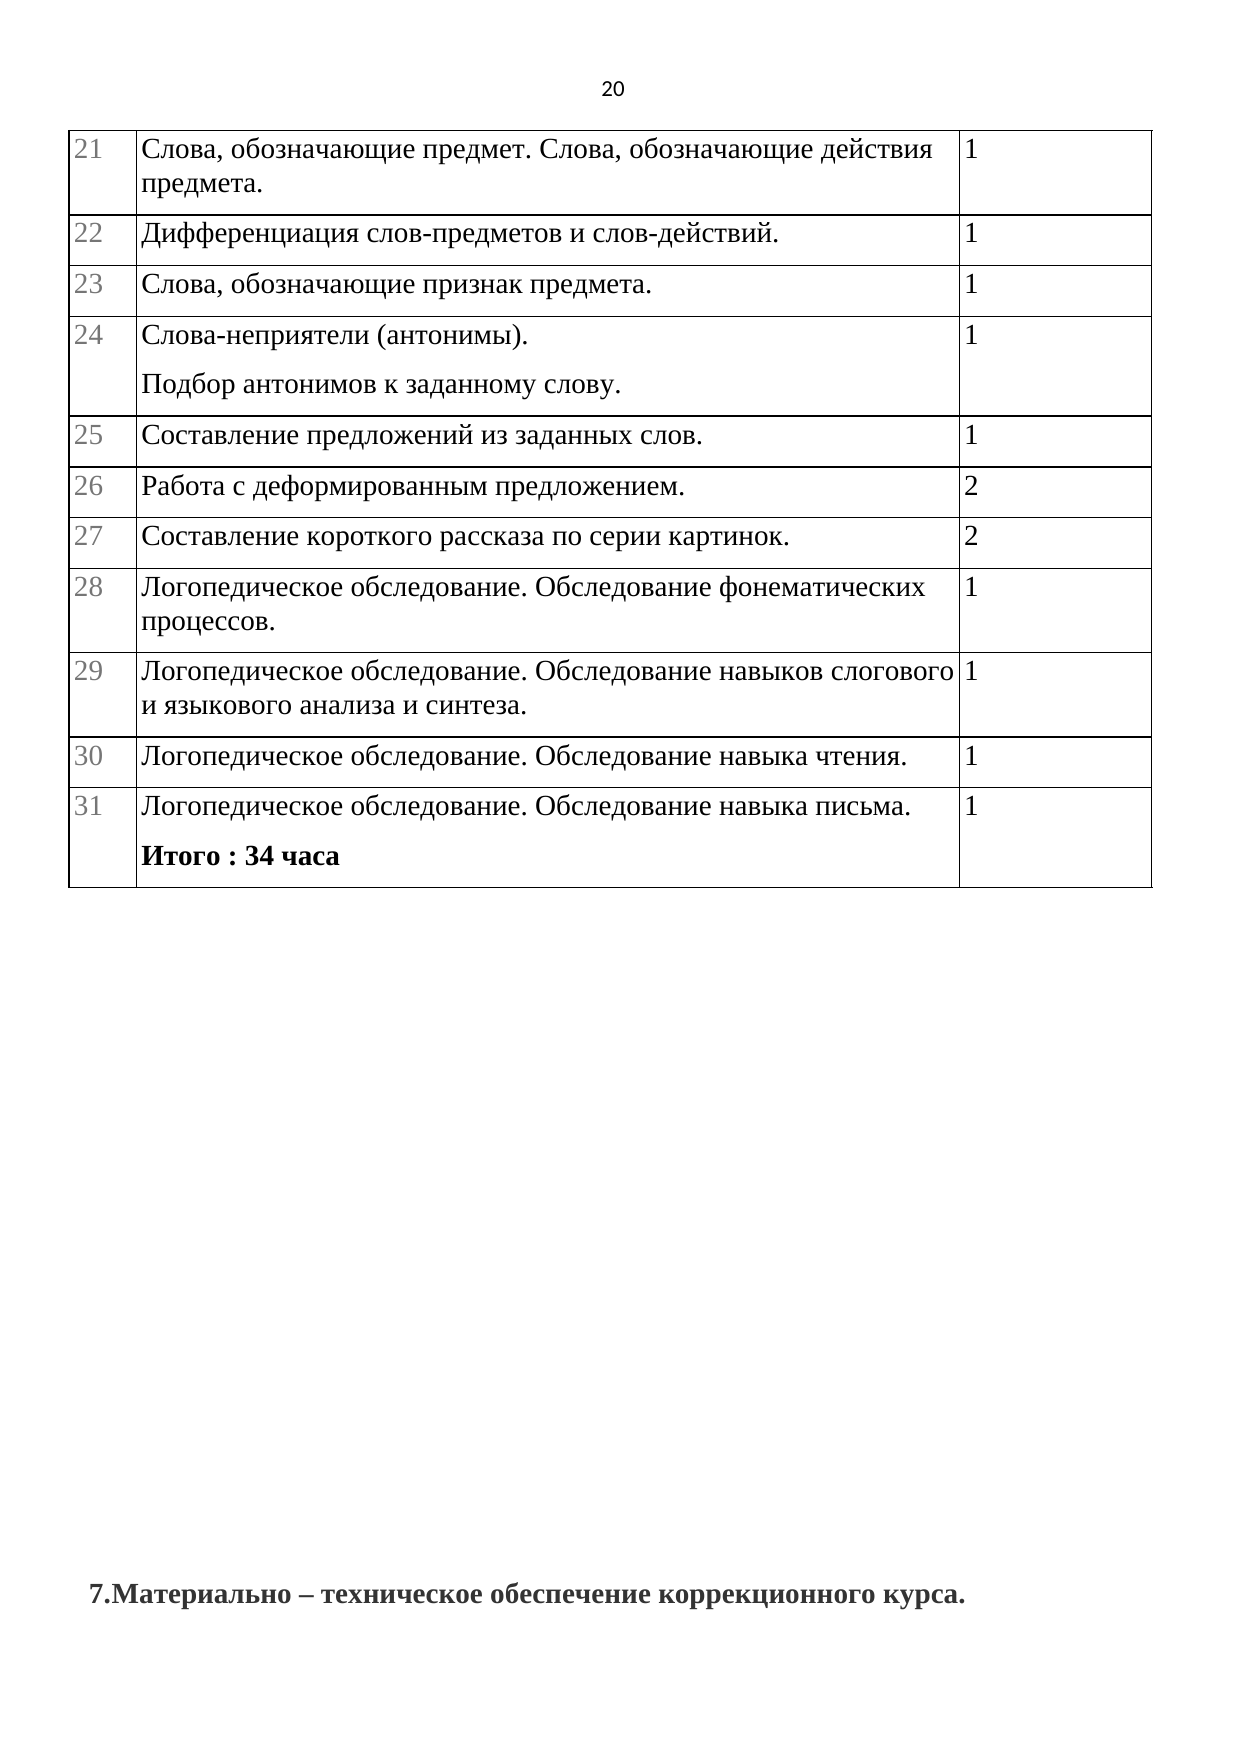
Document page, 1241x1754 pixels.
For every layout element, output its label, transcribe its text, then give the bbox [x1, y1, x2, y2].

table_cell Дифференциация слов-предметов и слов-действий. [137, 216, 959, 265]
table_cell 1 [960, 131, 1151, 214]
table_cell 1 [960, 266, 1151, 316]
list Материально – техническое обеспечение коррекционного курса. [89, 1577, 1152, 1610]
table_cell 2 [960, 518, 1151, 568]
table_cell 31 [70, 788, 136, 887]
table_cell Составление предложений из заданных слов. [137, 417, 959, 466]
table_cell 24 [70, 317, 136, 415]
table_cell 1 [960, 216, 1151, 265]
table_cell 1 [960, 317, 1151, 415]
table_cell 27 [70, 518, 136, 568]
table_cell 1 [960, 653, 1151, 736]
table_cell 1 [960, 738, 1151, 787]
table_cell Слова-неприятели (антонимы). Подбор антонимов к заданному слову. [137, 317, 959, 415]
table_cell Работа с деформированным предложением. [137, 468, 959, 517]
table_cell Логопедическое обследование. Обследование фонематических процессов. [137, 569, 959, 652]
table_cell 21 [70, 131, 136, 214]
table_cell Логопедическое обследование. Обследование навыков слогового и языкового анализа и синтеза. [137, 653, 959, 736]
table_cell Составление короткого рассказа по серии картинок. [137, 518, 959, 568]
table_cell 28 [70, 569, 136, 652]
table_cell Слова, обозначающие признак предмета. [137, 266, 959, 316]
table_cell 2 [960, 468, 1151, 517]
table_cell Логопедическое обследование. Обследование навыка чтения. [137, 738, 959, 787]
table_cell Слова, обозначающие предмет. Слова, обозначающие действия предмета. [137, 131, 959, 214]
table_cell 23 [70, 266, 136, 316]
table_cell 1 [960, 417, 1151, 466]
table_cell 22 [70, 216, 136, 265]
table_cell 25 [70, 417, 136, 466]
table_cell 26 [70, 468, 136, 517]
table_cell 1 [960, 788, 1151, 887]
table_cell 1 [960, 569, 1151, 652]
table_cell 30 [70, 738, 136, 787]
table_cell 29 [70, 653, 136, 736]
table_cell Логопедическое обследование. Обследование навыка письма. Итого : 34 часа [137, 788, 959, 887]
